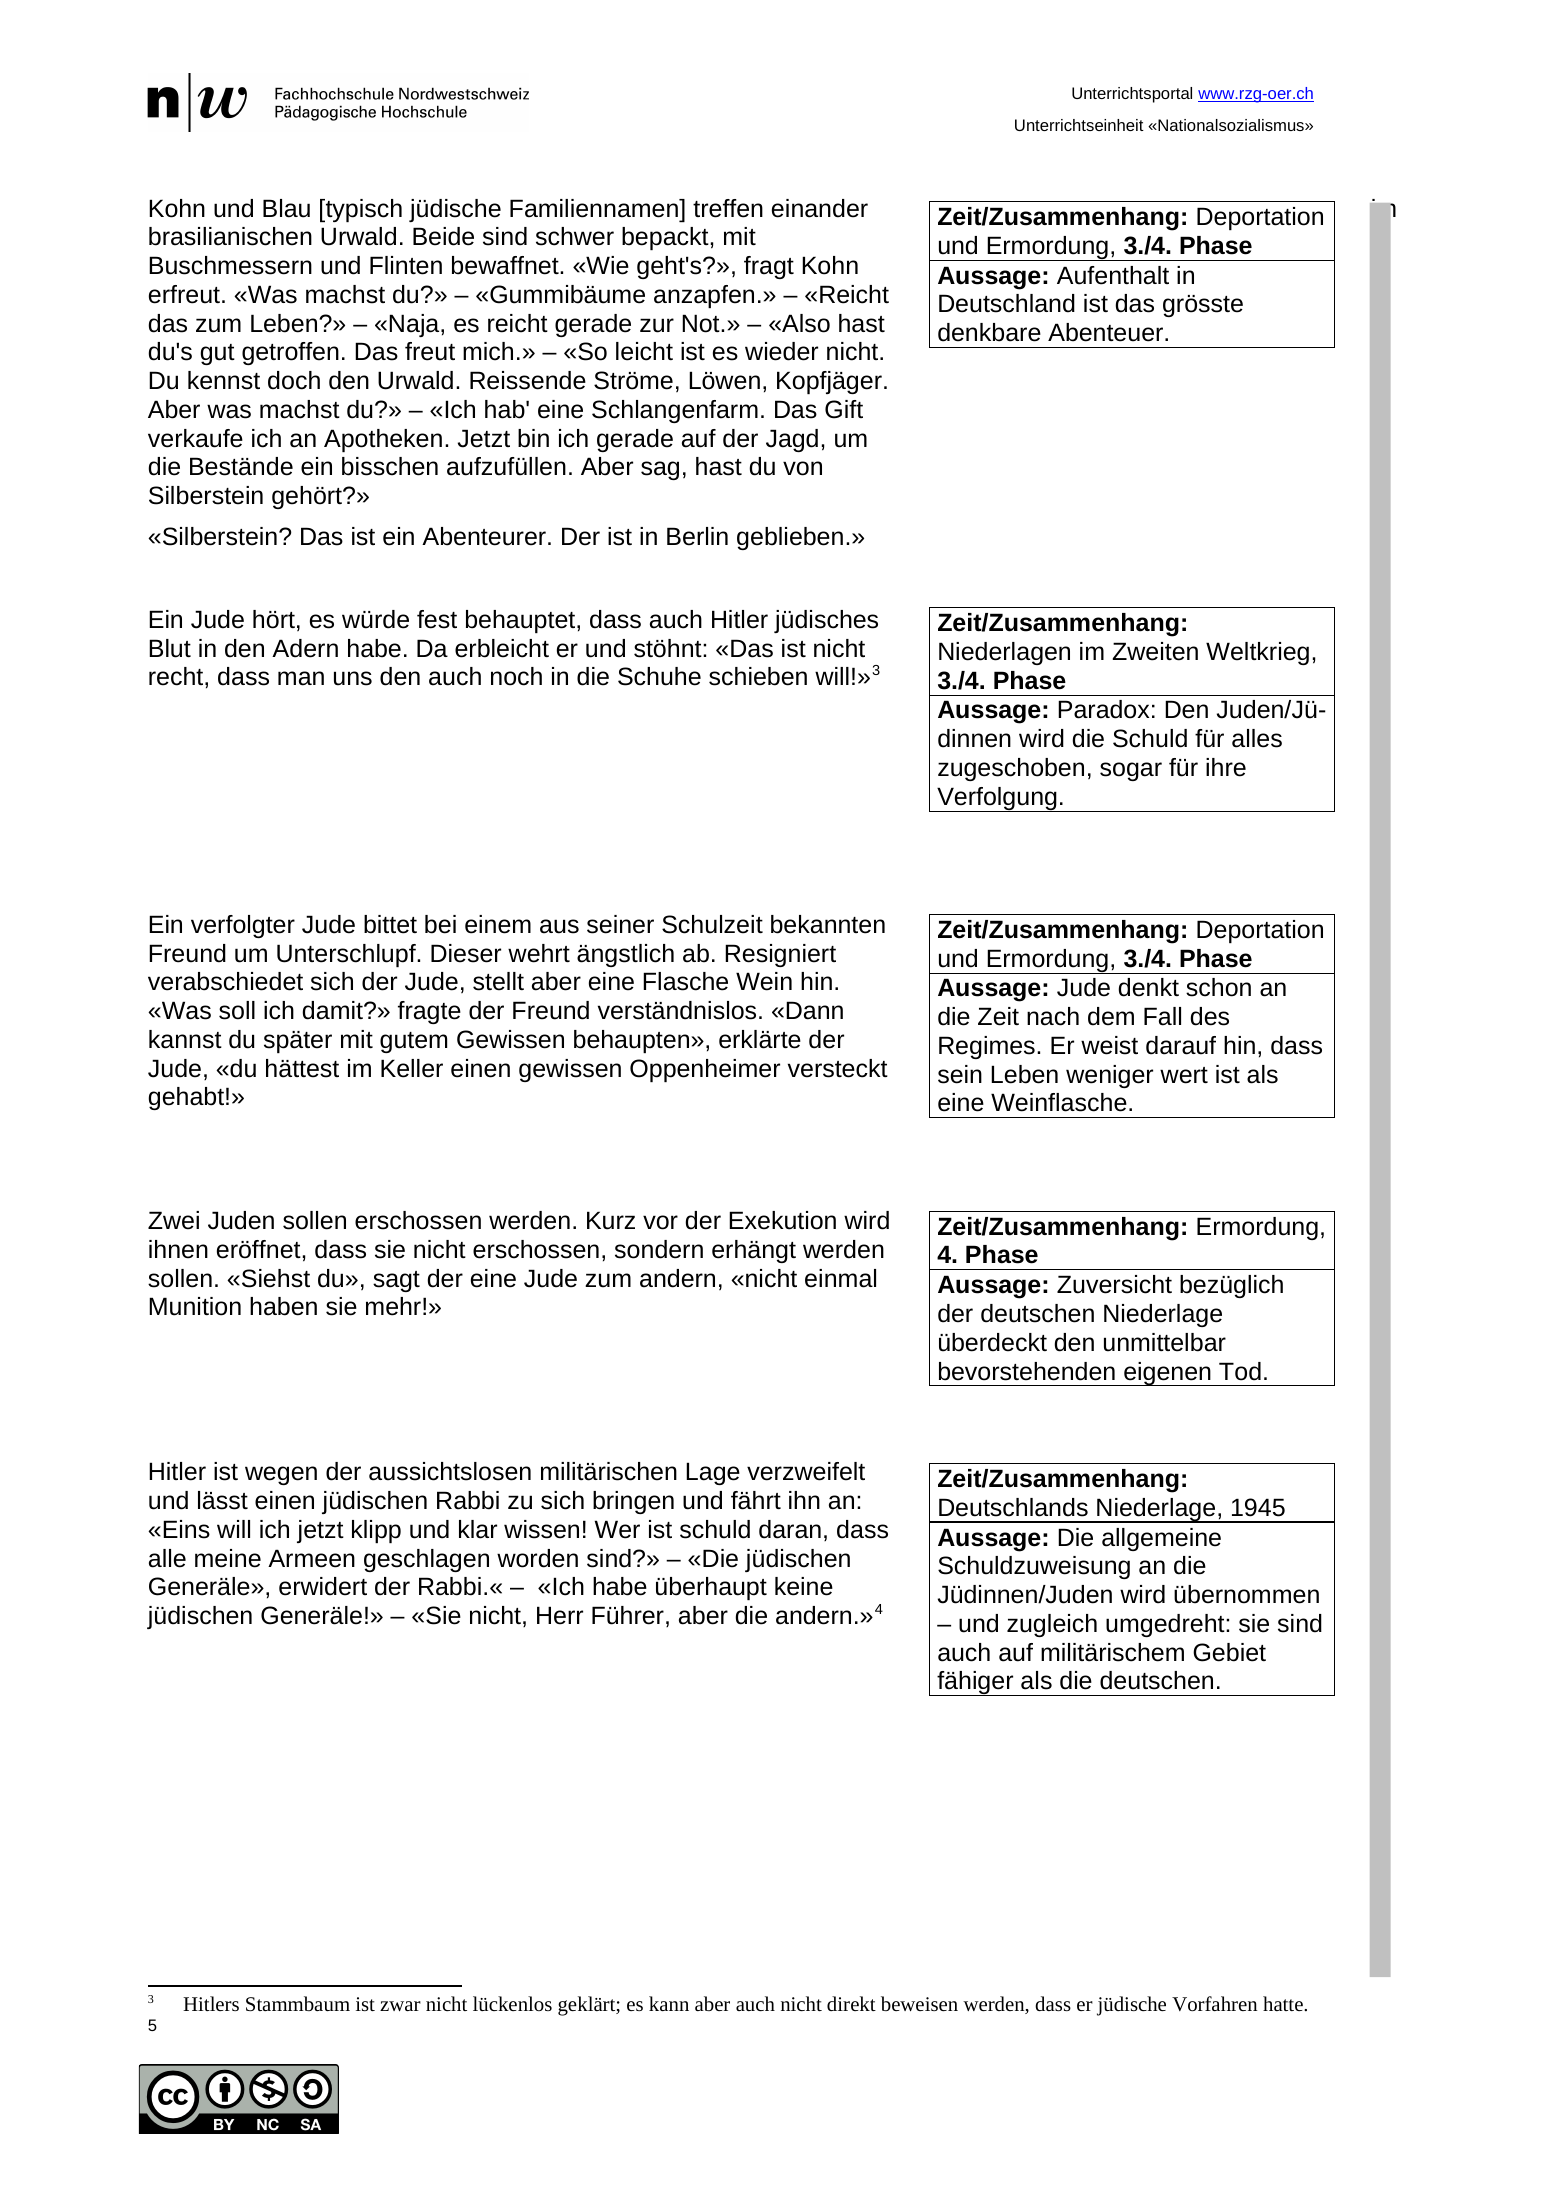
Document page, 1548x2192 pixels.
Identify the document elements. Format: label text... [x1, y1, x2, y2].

text Ein verfolgter Jude bittet bei einem aus seiner Schulzeit bekannten Freund um Unterschlupf. Dieser wehrt ängstlich ab. Resigniert verabschiedet sich der Jude, stellt aber eine Flasche Wein hin. «Was soll ich damit?» fragte der Freund verständnislos. «Dann kannst du später mit gutem Gewissen behaupten», erklärte der Jude, «du hättest im Keller einen gewissen Oppenheimer versteckt gehabt!» [148, 910, 914, 1111]
text Zwei Juden sollen erschossen werden. Kurz vor der Exekution wird ihnen eröffnet, dass sie nicht erschossen, sondern erhängt werden sollen. «Siehst du», sagt der eine Jude zum andern, «nicht einmal Munition haben sie mehr!» [148, 1206, 914, 1321]
picture [138, 2064, 339, 2134]
text Hitler ist wegen der aussichtslosen militärischen Lage verzweifelt und lässt einen jüdischen Rabbi zu sich bringen und fährt ihn an: «Eins will ich jetzt klipp und klar wissen! Wer ist schuld daran, dass alle meine Armeen geschlagen worden sind?» – «Die jüdischen Generäle», erwidert der Rabbi.« – «Ich habe überhaupt keine jüdischen Generäle!» – «Sie nicht, Herr Führer, aber die andern.» [148, 1457, 914, 1630]
picture [147, 73, 529, 132]
text Ein Jude hört, es würde fest behauptet, dass auch Hitler jüdisches Blut in den Adern habe. Da erbleicht er und stöhnt: «Das ist nicht recht, dass man uns den auch noch in die Schuhe schieben will!» [148, 605, 914, 691]
text «Silberstein? Das ist ein Abenteurer. Der ist in Berlin geblieben.» [148, 522, 914, 551]
